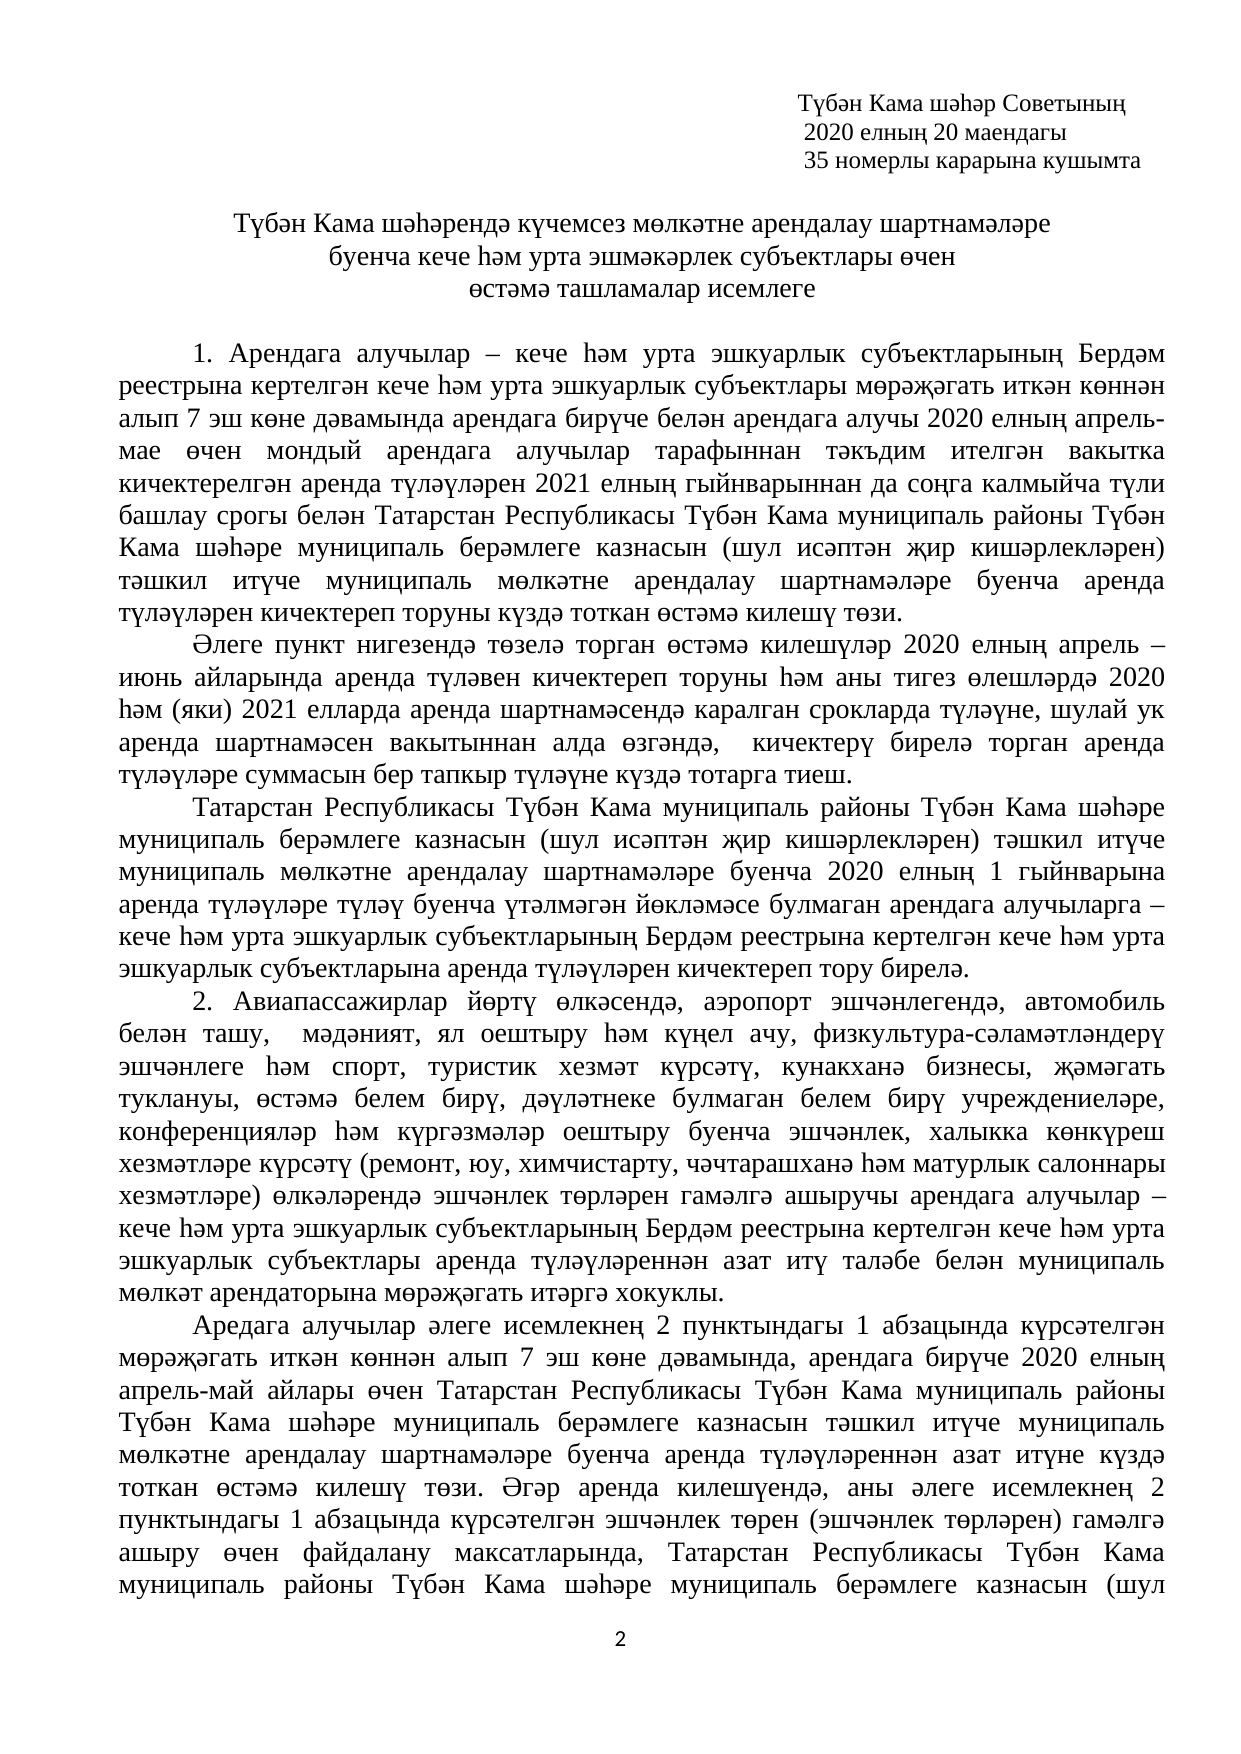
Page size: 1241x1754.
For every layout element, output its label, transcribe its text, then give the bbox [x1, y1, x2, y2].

text 1. Арендага алучылар – кече һәм урта эшкуарлык субъектларының Бердәм реестрына кертелгән кече һәм урта эшкуарлык субъектлары мөрәҗәгать иткән көннән алып 7 эш көне дәвамында арендага бирүче белән арендага алучы 2020 елның апрель-мае өчен мондый арендага алучылар тарафыннан тәкъдим ителгән вакытка кичектерелгән аренда түләүләрен 2021 елның гыйнварыннан да соңга калмыйча түли башлау срогы белән Татарстан Республикасы Түбән Кама муниципаль районы Түбән Кама шәһәре муниципаль берәмлеге казнасын (шул исәптән җир кишәрлекләрен) тәшкил итүче муниципаль мөлкәтне арендалау шартнамәләре буенча аренда түләүләрен кичектереп торуны күздә тоткан өстәмә килешү төзи. [118, 336, 1167, 628]
text Түбән Кама шәһәрендә күчемсез мөлкәтне арендалау шартнамәләре [118, 206, 1166, 239]
text Татарстан Республикасы Түбән Кама муниципаль районы Түбән Кама шәһәре муниципаль берәмлеге казнасын (шул исәптән җир кишәрлекләрен) тәшкил итүче муниципаль мөлкәтне арендалау шартнамәләре буенча 2020 елның 1 гыйнварына аренда түләүләре түләү буенча үтәлмәгән йөкләмәсе булмаган арендага алучыларга – кече һәм урта эшкуарлык субъектларының Бердәм реестрына кертелгән кече һәм урта эшкуарлык субъектларына аренда түләүләрен кичектереп тору бирелә. [118, 789, 1167, 984]
text 2020 елның 20 маендагы [768, 117, 1167, 145]
text Түбән Кама шәһәр Советының [89, 88, 1167, 117]
text Әлеге пункт нигезендә төзелә торган өстәмә килешүләр 2020 елның апрель – июнь айларында аренда түләвен кичектереп торуны һәм аны тигез өлешләрдә 2020 һәм (яки) 2021 елларда аренда шартнамәсендә каралган срокларда түләүне, шулай ук аренда шартнамәсен вакытыннан алда өзгәндә, кичектерү бирелә торган аренда түләүләре суммасын бер тапкыр түләүне күздә тотарга тиеш. [118, 628, 1167, 789]
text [118, 1308, 1167, 1599]
text өстәмә ташламалар исемлеге [118, 271, 1166, 304]
text буенча кече һәм урта эшмәкәрлек субъектлары өчен [118, 239, 1166, 271]
text 2. Авиапассажирлар йөртү өлкәсендә, аэропорт эшчәнлегендә, автомобиль белән ташу, мәдәният, ял оештыру һәм күңел ачу, физкультура-сәламәтләндерү эшчәнлеге һәм спорт, туристик хезмәт күрсәтү, кунакханә бизнесы, җәмәгать туклануы, өстәмә белем бирү, дәүләтнеке булмаган белем бирү учреждениеләре, конференцияләр һәм күргәзмәләр оештыру буенча эшчәнлек, халыкка көнкүреш хезмәтләре күрсәтү (ремонт, юу, химчистарту, чәчтарашханә һәм матурлык салоннары хезмәтләре) өлкәләрендә эшчәнлек төрләрен гамәлгә ашыручы арендага алучылар – кече һәм урта эшкуарлык субъектларының Бердәм реестрына кертелгән кече һәм урта эшкуарлык субъектлары аренда түләүләреннән азат итү таләбе белән муниципаль мөлкәт арендаторына мөрәҗәгать итәргә хокуклы. [118, 984, 1167, 1308]
text 35 номерлы карарына кушымта [768, 145, 1167, 174]
